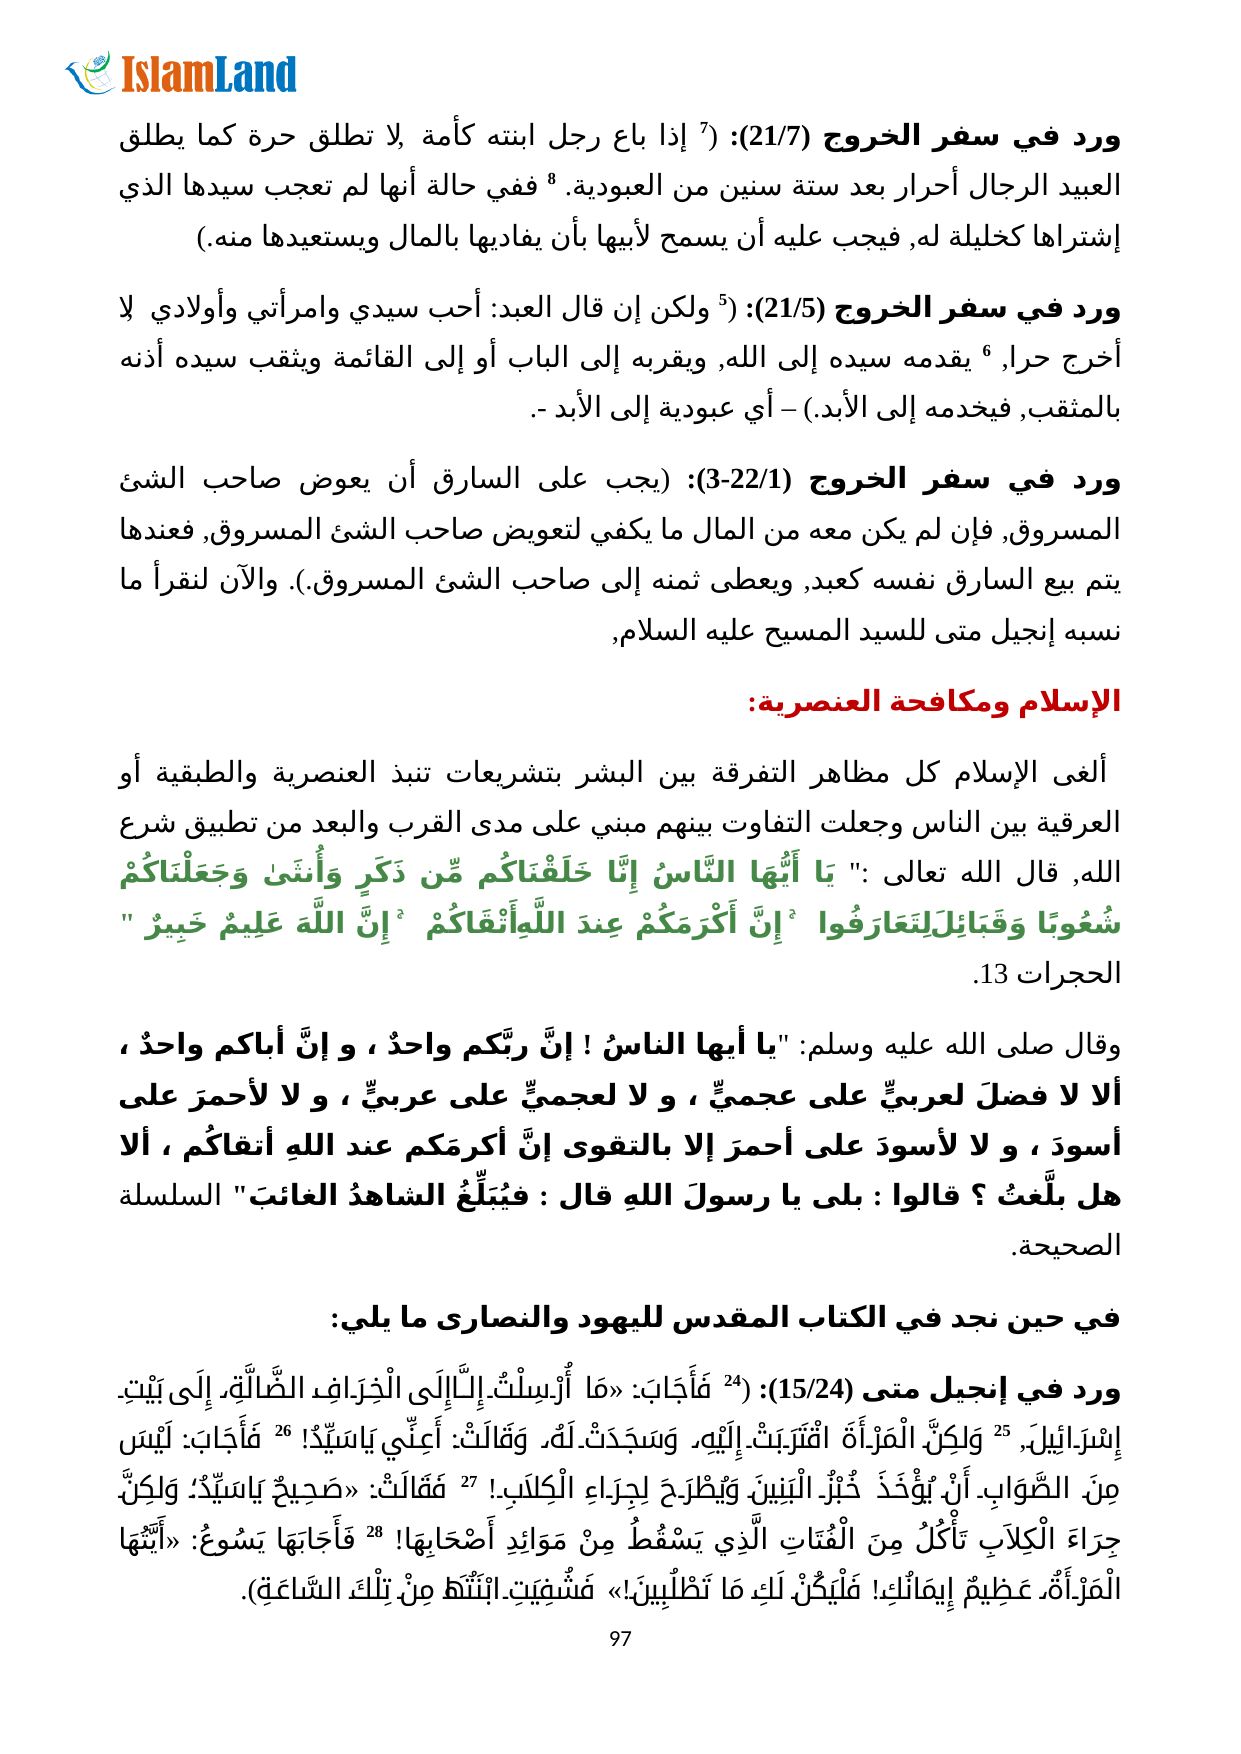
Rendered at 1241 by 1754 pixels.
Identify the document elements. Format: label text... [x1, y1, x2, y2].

text ورد في سفر الخروج (21/7): (7 إذا باع رجل ابنته كأمة, لا تطلق حرة كما يطلق العبيد الرجال أحرار بعد ستة سنين من العبودية. 8 ففي حالة أنها لم تعجب سيدها الذي إشتراها كخليلة له, فيجب عليه أن يسمح لأبيها بأن يفاديها بالمال ويستعيدها منه.) [118, 118, 1122, 252]
text وقال صلى الله عليه وسلم: "يا أيها الناسُ ! إنَّ ربَّكم واحدٌ ، و إنَّ أباكم واحدٌ ، ألا لا فضلَ لعربيٍّ على عجميٍّ ، و لا لعجميٍّ على عربيٍّ ، و لا لأحمرَ على أسودَ ، و لا لأسودَ على أحمرَ إلا بالتقوى إنَّ أكرمَكم عند اللهِ أتقاكُم ، ألا هل بلَّغتُ ؟ قالوا : بلى يا رسولَ اللهِ قال : فيُبَلِّغُ الشاهدُ الغائبَ" السلسلة الصحيحة. [118, 1027, 1122, 1262]
text ألغى الإسلام كل مظاهر التفرقة بين البشر بتشريعات تنبذ العنصرية والطبقية أو العرقية بين الناس وجعلت التفاوت بينهم مبني على مدى القرب والبعد من تطبيق شرع الله, قال الله تعالى :" يَا أَيُّهَا النَّاسُ إِنَّا خَلَقْنَاكُم مِّن ذَكَرٍ وَأُنثَىٰ وَجَعَلْنَاكُمْ شُعُوبًا وَقَبَائِلَ لِتَعَارَفُوا ۚ إِنَّ أَكْرَمَكُمْ عِندَ اللَّهِ أَتْقَاكُمْ ۚ إِنَّ اللَّهَ عَلِيمٌ خَبِيرٌ " الحجرات 13. [118, 755, 1122, 990]
picture [59, 44, 301, 101]
text ورد في سفر الخروج (22/1-3): (يجب على السارق أن يعوض صاحب الشئ المسروق, فإن لم يكن معه من المال ما يكفي لتعويض صاحب الشئ المسروق, فعندها يتم بيع السارق نفسه كعبد, ويعطى ثمنه إلى صاحب الشئ المسروق.). والآن لنقرأ ما نسبه إنجيل متى للسيد المسيح عليه السلام, [118, 462, 1122, 646]
text الإسلام ومكافحة العنصرية: [118, 684, 1122, 717]
text ورد في إنجيل متى (15/24): (24 فَأَجَابَ: «مَا أُرْسِلْتُ إِلاَّ إِلَى الْخِرَافِ الضَّالَّةِ، إِلَى بَيْتِ إِسْرَائِيلَ, 25 وَلكِنَّ الْمَرْأَةَ اقْتَرَبَتْ إِلَيْهِ، وَسَجَدَتْ لَهُ، وَقَالَتْ: أَعِنِّي يَاسَيِّدُ! 26 فَأَجَابَ: لَيْسَ مِنَ الصَّوَابِ أَنْ يُؤْخَذَ خُبْزُ الْبَنِينَ وَيُطْرَحَ لِجِرَاءِ الْكِلاَبِ! 27 فَقَالَتْ: «صَحِيحٌ يَاسَيِّدُ؛ وَلكِنَّ جِرَاءَ الْكِلاَبِ تَأْكُلُ مِنَ الْفُتَاتِ الَّذِي يَسْقُطُ مِنْ مَوَائِدِ أَصْحَابِهَا! 28 فَأَجَابَهَا يَسُوعُ: «أَيَّتُهَا الْمَرْأَةُ، عَظِيمٌ إِيمَانُكِ! فَلْيَكُنْ لَكِ مَا تَطْلُبِينَ!» فَشُفِيَتِ ابْنَتُهَا مِنْ تِلْكَ السَّاعَةِ). [118, 1371, 1122, 1606]
text ورد في سفر الخروج (21/5): (5 ولكن إن قال العبد: أحب سيدي وامرأتي وأولادي, لا أخرج حرا, 6 يقدمه سيده إلى الله, ويقربه إلى الباب أو إلى القائمة ويثقب سيده أذنه بالمثقب, فيخدمه إلى الأبد.) – أي عبودية إلى الأبد -. [118, 290, 1122, 424]
text في حين نجد في الكتاب المقدس لليهود والنصارى ما يلي: [118, 1300, 1122, 1333]
